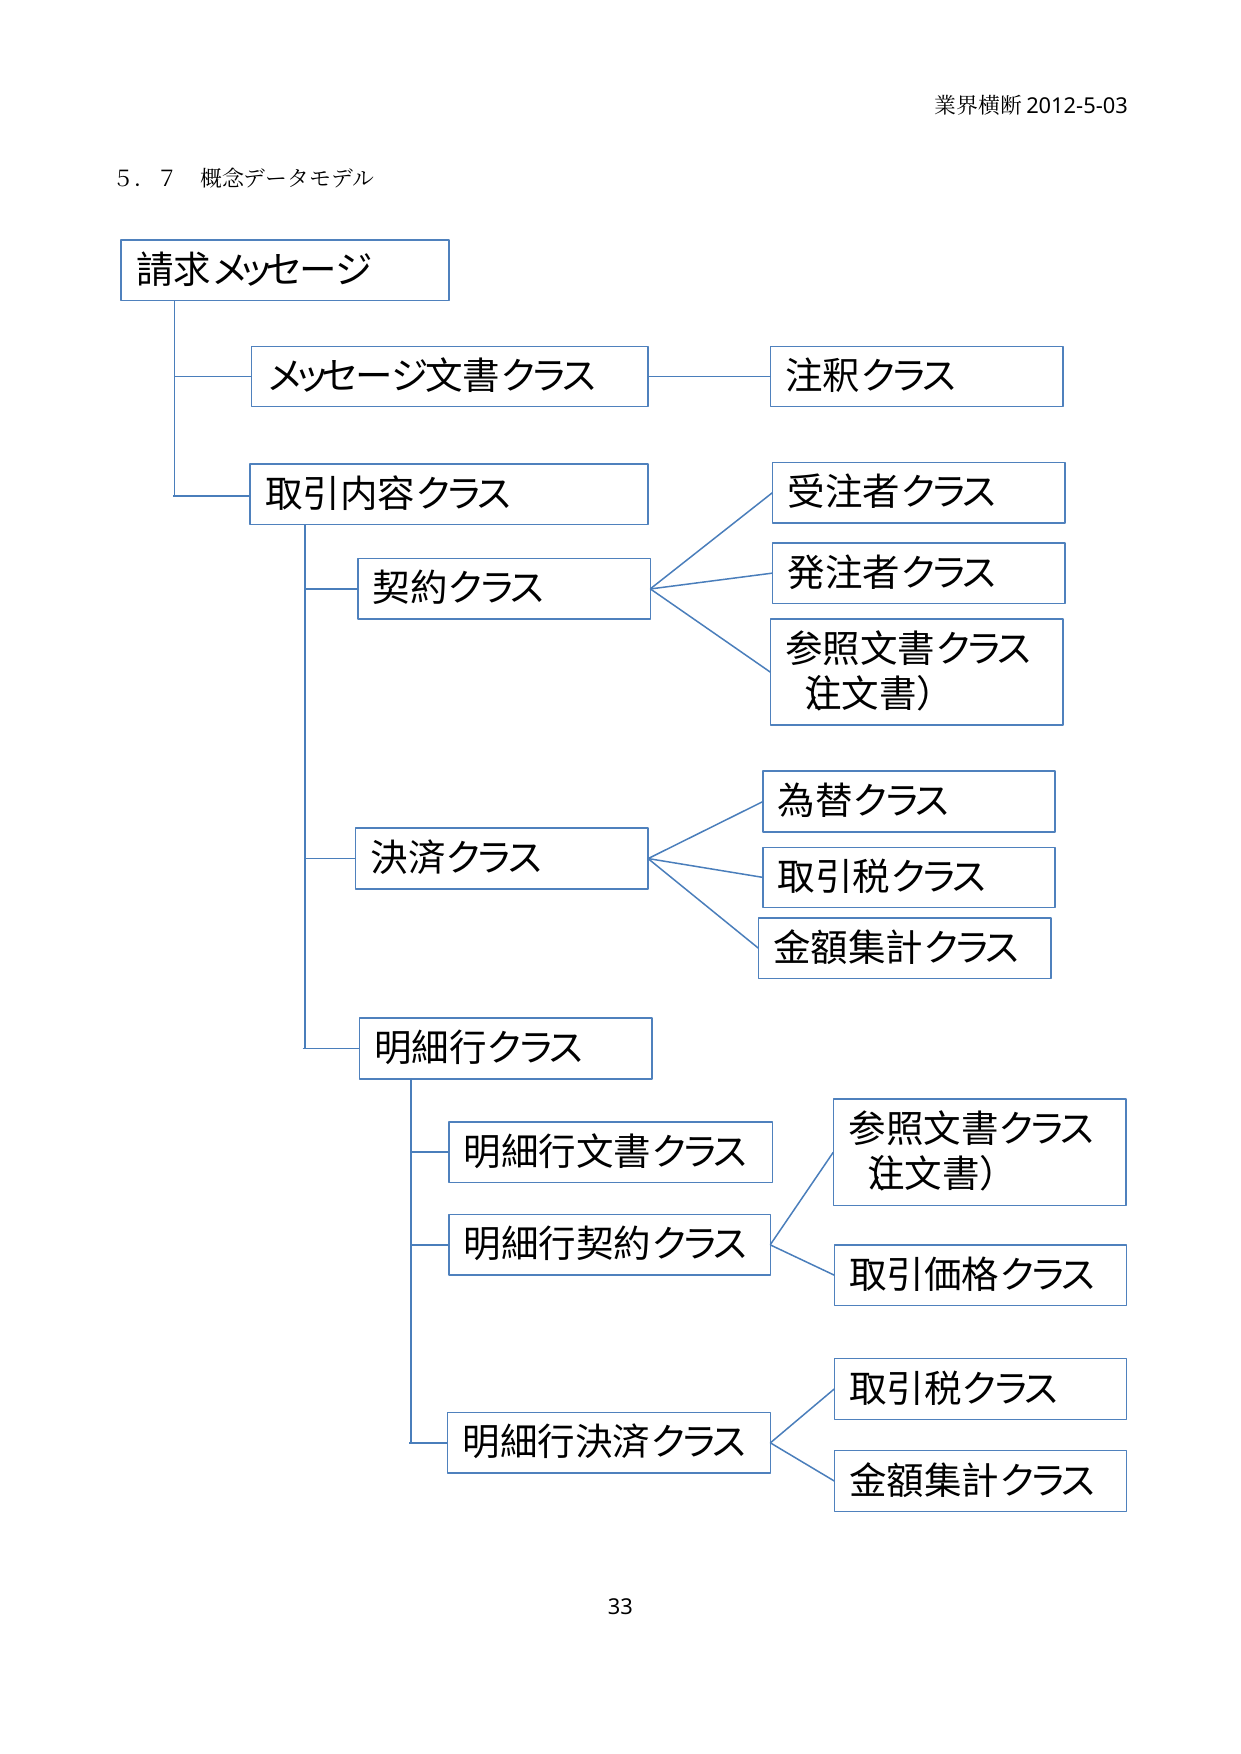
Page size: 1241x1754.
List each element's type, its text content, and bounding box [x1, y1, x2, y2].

subtitle ５．７ 概念データモデル [112, 158, 1128, 196]
